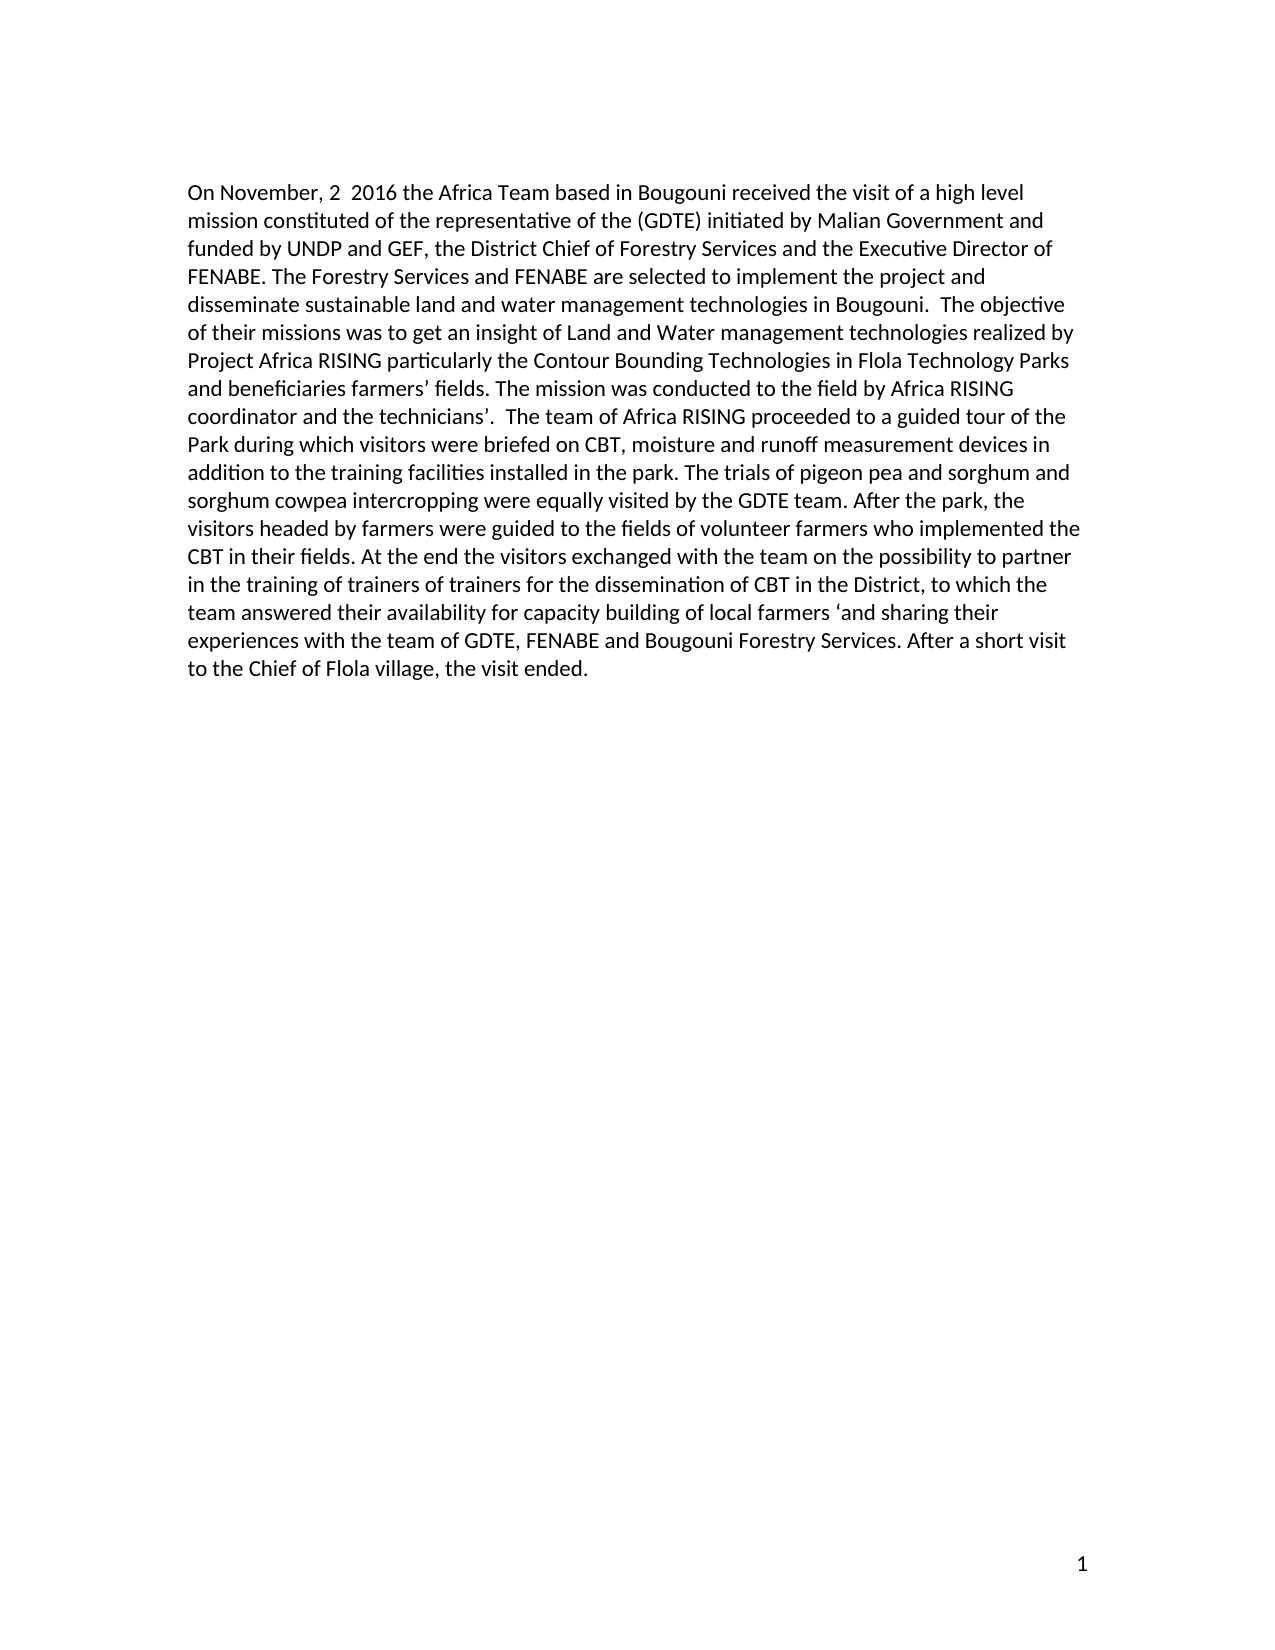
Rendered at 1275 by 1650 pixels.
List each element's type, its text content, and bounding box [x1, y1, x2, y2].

text On November, 2 2016 the Africa Team based in Bougouni received the visit of a high level mission constituted of the representative of the (GDTE) initiated by Malian Government and funded by UNDP and GEF, the District Chief of Forestry Services and the Executive Director of FENABE. The Forestry Services and FENABE are selected to implement the project and disseminate sustainable land and water management technologies in Bougouni. The objective of their missions was to get an insight of Land and Water management technologies realized by Project Africa RISING particularly the Contour Bounding Technologies in Flola Technology Parks and beneficiaries farmers’ fields. The mission was conducted to the field by Africa RISING coordinator and the technicians’. The team of Africa RISING proceeded to a guided tour of the Park during which visitors were briefed on CBT, moisture and runoff measurement devices in addition to the training facilities installed in the park. The trials of pigeon pea and sorghum and sorghum cowpea intercropping were equally visited by the GDTE team. After the park, the visitors headed by farmers were guided to the fields of volunteer farmers who implemented the CBT in their fields. At the end the visitors exchanged with the team on the possibility to partner in the training of trainers of trainers for the dissemination of CBT in the District, to which the team answered their availability for capacity building of local farmers ‘and sharing their experiences with the team of GDTE, FENABE and Bougouni Forestry Services. After a short visit to the Chief of Flola village, the visit ended. [187, 178, 1087, 682]
